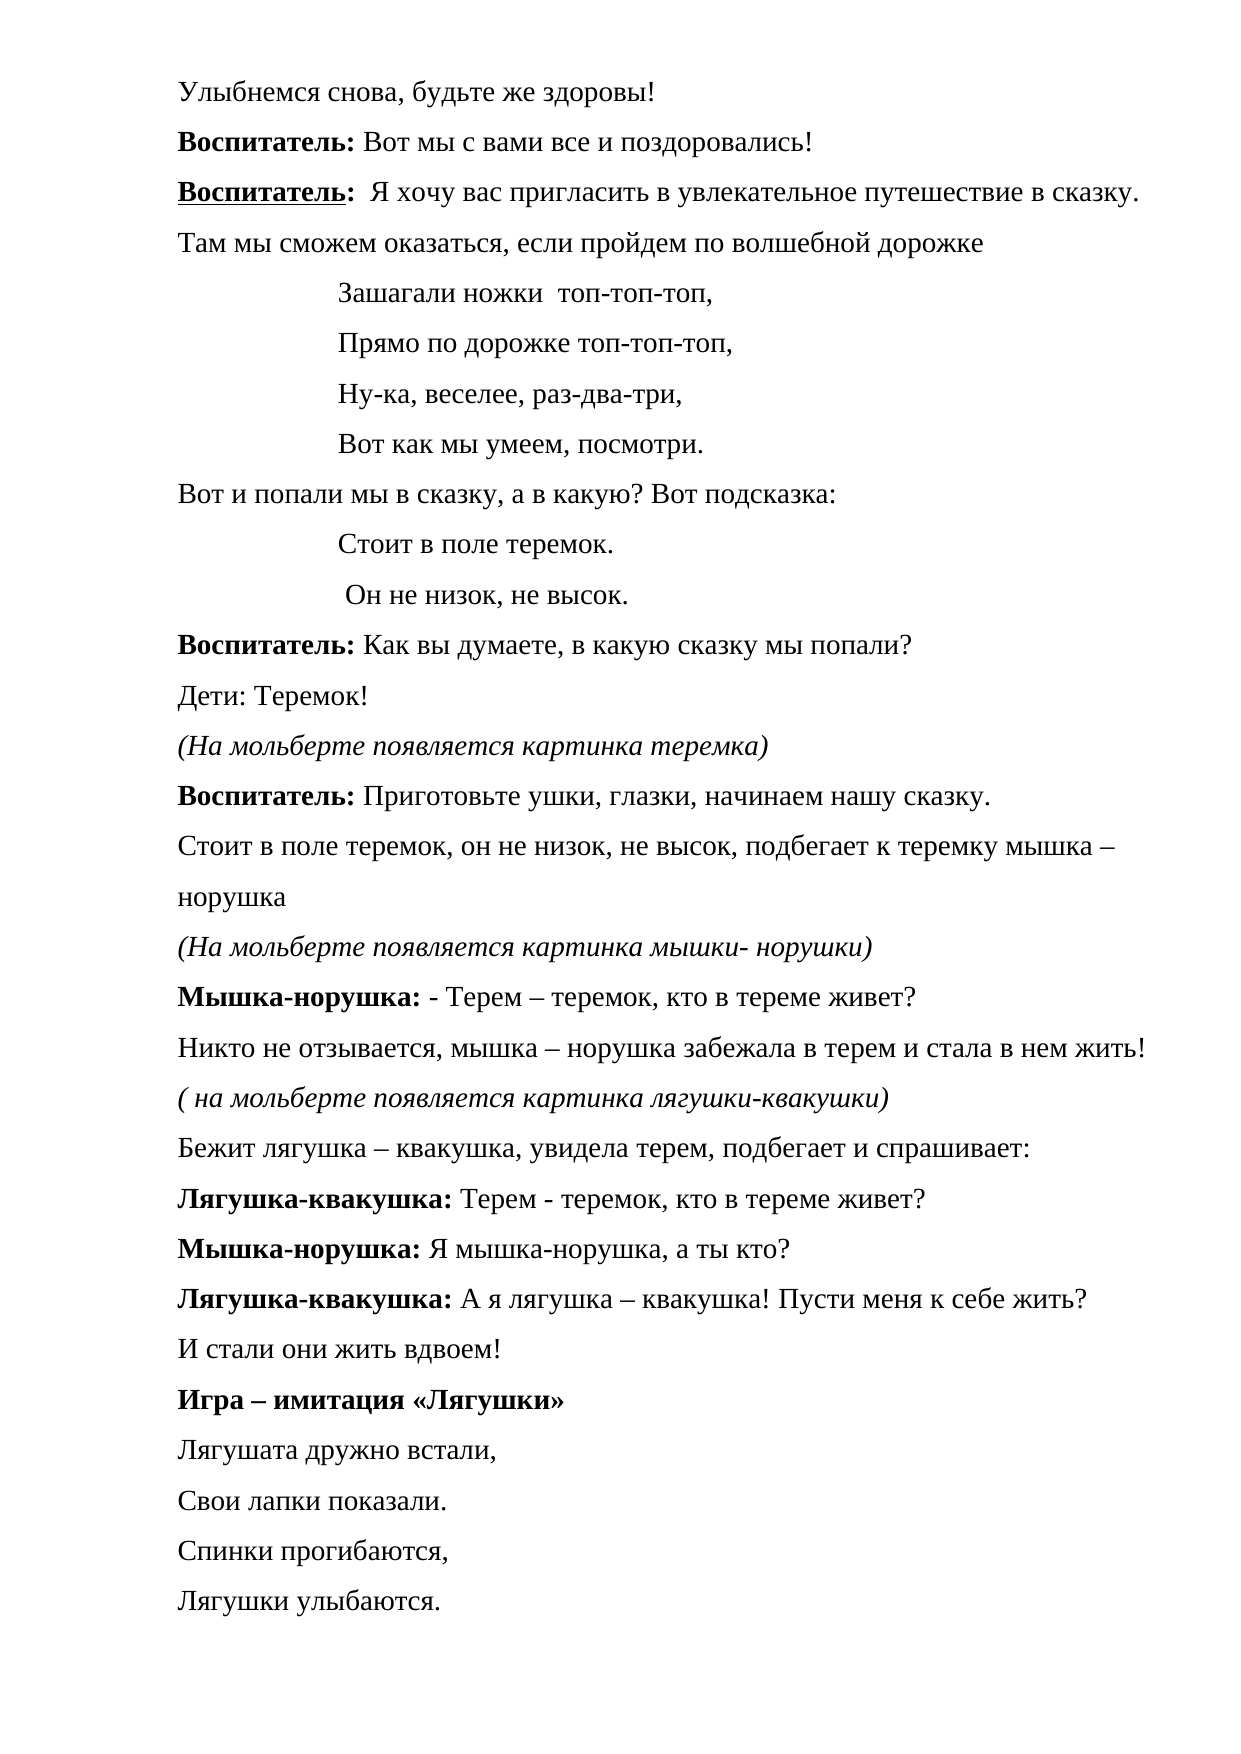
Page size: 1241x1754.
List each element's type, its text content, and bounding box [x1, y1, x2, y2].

text Вот как мы умеем, посмотри. Вот и попали мы в сказку, а в какую? Вот подсказка: Стоит в поле теремок. Он не низок, не высок. Воспитатель: Как вы думаете, в какую сказку мы попали? Дети: Теремок! (На мольберте появляется картинка теремка) Воспитатель: Приготовьте ушки, глазки, начинаем нашу сказку. [177, 426, 1152, 812]
text Воспитатель: Вот мы с вами все и поздоровались! [177, 124, 1152, 158]
list Воспитатель: Я хочу вас пригласить в увлекательное путешествие в сказку. Там мы сможем оказаться, если пройдем по волшебной дорожке Зашагали ножки топ-топ-топ, [177, 174, 1152, 309]
list Ну-ка, веселее, раз-два-три, [177, 376, 1152, 409]
text И стали они жить вдвоем! [177, 1332, 1152, 1365]
text Стоит в поле теремок, он не низок, не высок, подбегает к теремку мышка – норушка (На мольберте появляется картинка мышки- норушки) Мышка-норушка: - Терем – теремок, кто в тереме живет? Никто не отзывается, мышка – норушка забежала в терем и стала в нем жить! ( на мольберте появляется картинка лягушки-квакушки) Бежит лягушка – квакушка, увидела терем, подбегает и спрашивает: [177, 828, 1152, 1164]
text Улыбнемся снова, будьте же здоровы! [177, 74, 1152, 107]
list Прямо по дорожке топ-топ-топ, [177, 325, 1152, 359]
text Лягушка-квакушка: А я лягушка – квакушка! Пусти меня к себе жить? [177, 1281, 1152, 1315]
text Лягушка-квакушка: Терем - теремок, кто в тереме живет? Мышка-норушка: Я мышка-норушка, а ты кто? [177, 1181, 1152, 1264]
text Игра – имитация «Лягушки» Лягушата дружно встали, Свои лапки показали. Спинки прогибаются, Лягушки улыбаются. [177, 1382, 1152, 1617]
